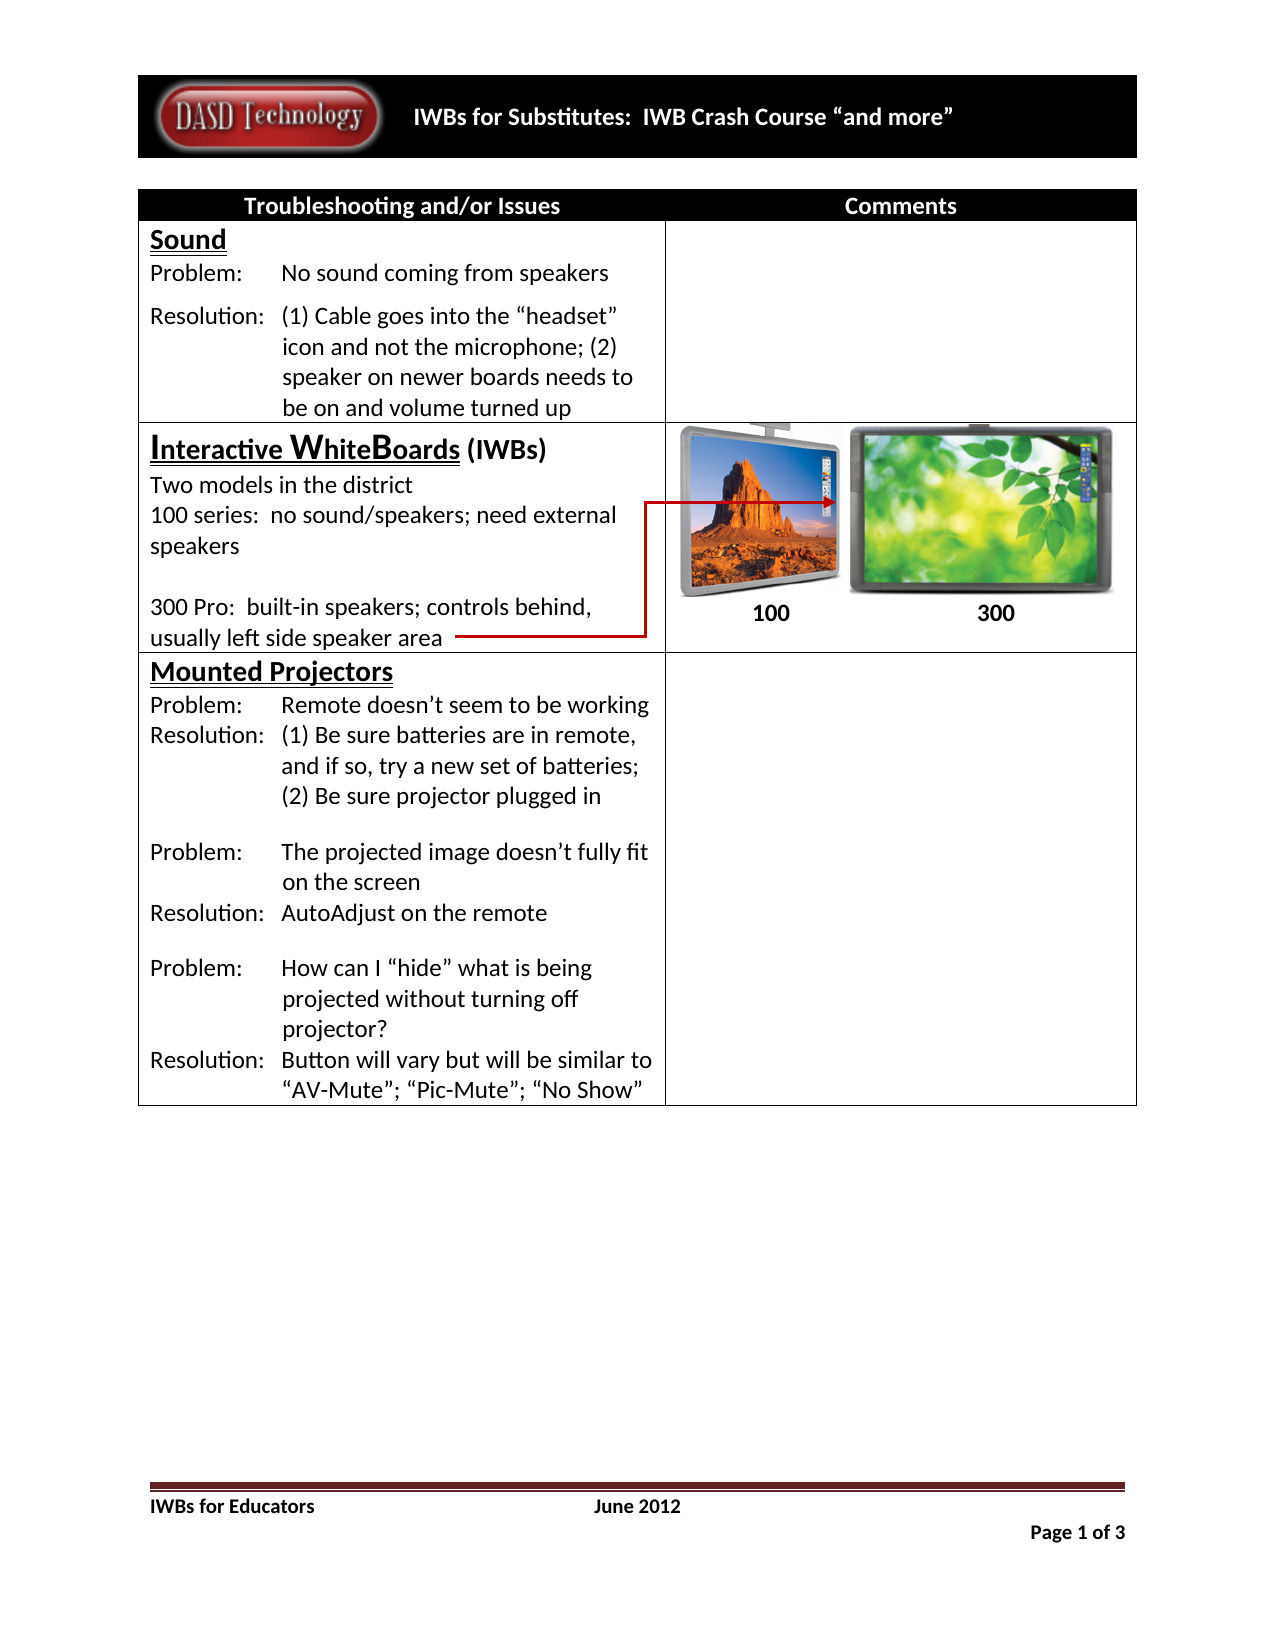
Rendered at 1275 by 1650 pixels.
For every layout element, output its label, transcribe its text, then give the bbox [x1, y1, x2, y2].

table_header Comments [666, 190, 1136, 220]
table_header Troubleshooting and/or Issues [139, 190, 665, 220]
table_cell Interactive WhiteBoards (IWBs) Two models in the district 100 series: no sound/speakers; need external speakers 300 Pro: built-in speakers; controls behind, usually left side speaker area [139, 423, 665, 652]
table_cell Mounted Projectors Problem: Remote doesn’t seem to be working Resolution: (1) Be sure batteries are in remote, and if so, try a new set of batteries; (2) Be sure projector plugged in Problem: The projected image doesn’t fully fit on the screen Resolution: AutoAdjust on the remote Problem: How can I “hide” what is being projected without turning off projector? Resolution: Button will vary but will be similar to “AV-Mute”; “Pic-Mute”; “No Show” [139, 653, 665, 1105]
picture [849, 424, 1115, 597]
table_cell [666, 221, 1136, 422]
picture [150, 76, 388, 158]
table_cell 100 300 [666, 423, 1136, 652]
table_cell Sound Problem: No sound coming from speakers Resolution: (1) Cable goes into the “headset” icon and not the microphone; (2) speaker on newer boards needs to be on and volume turned up [139, 221, 665, 422]
picture [676, 423, 844, 597]
table_cell [666, 653, 1136, 1105]
